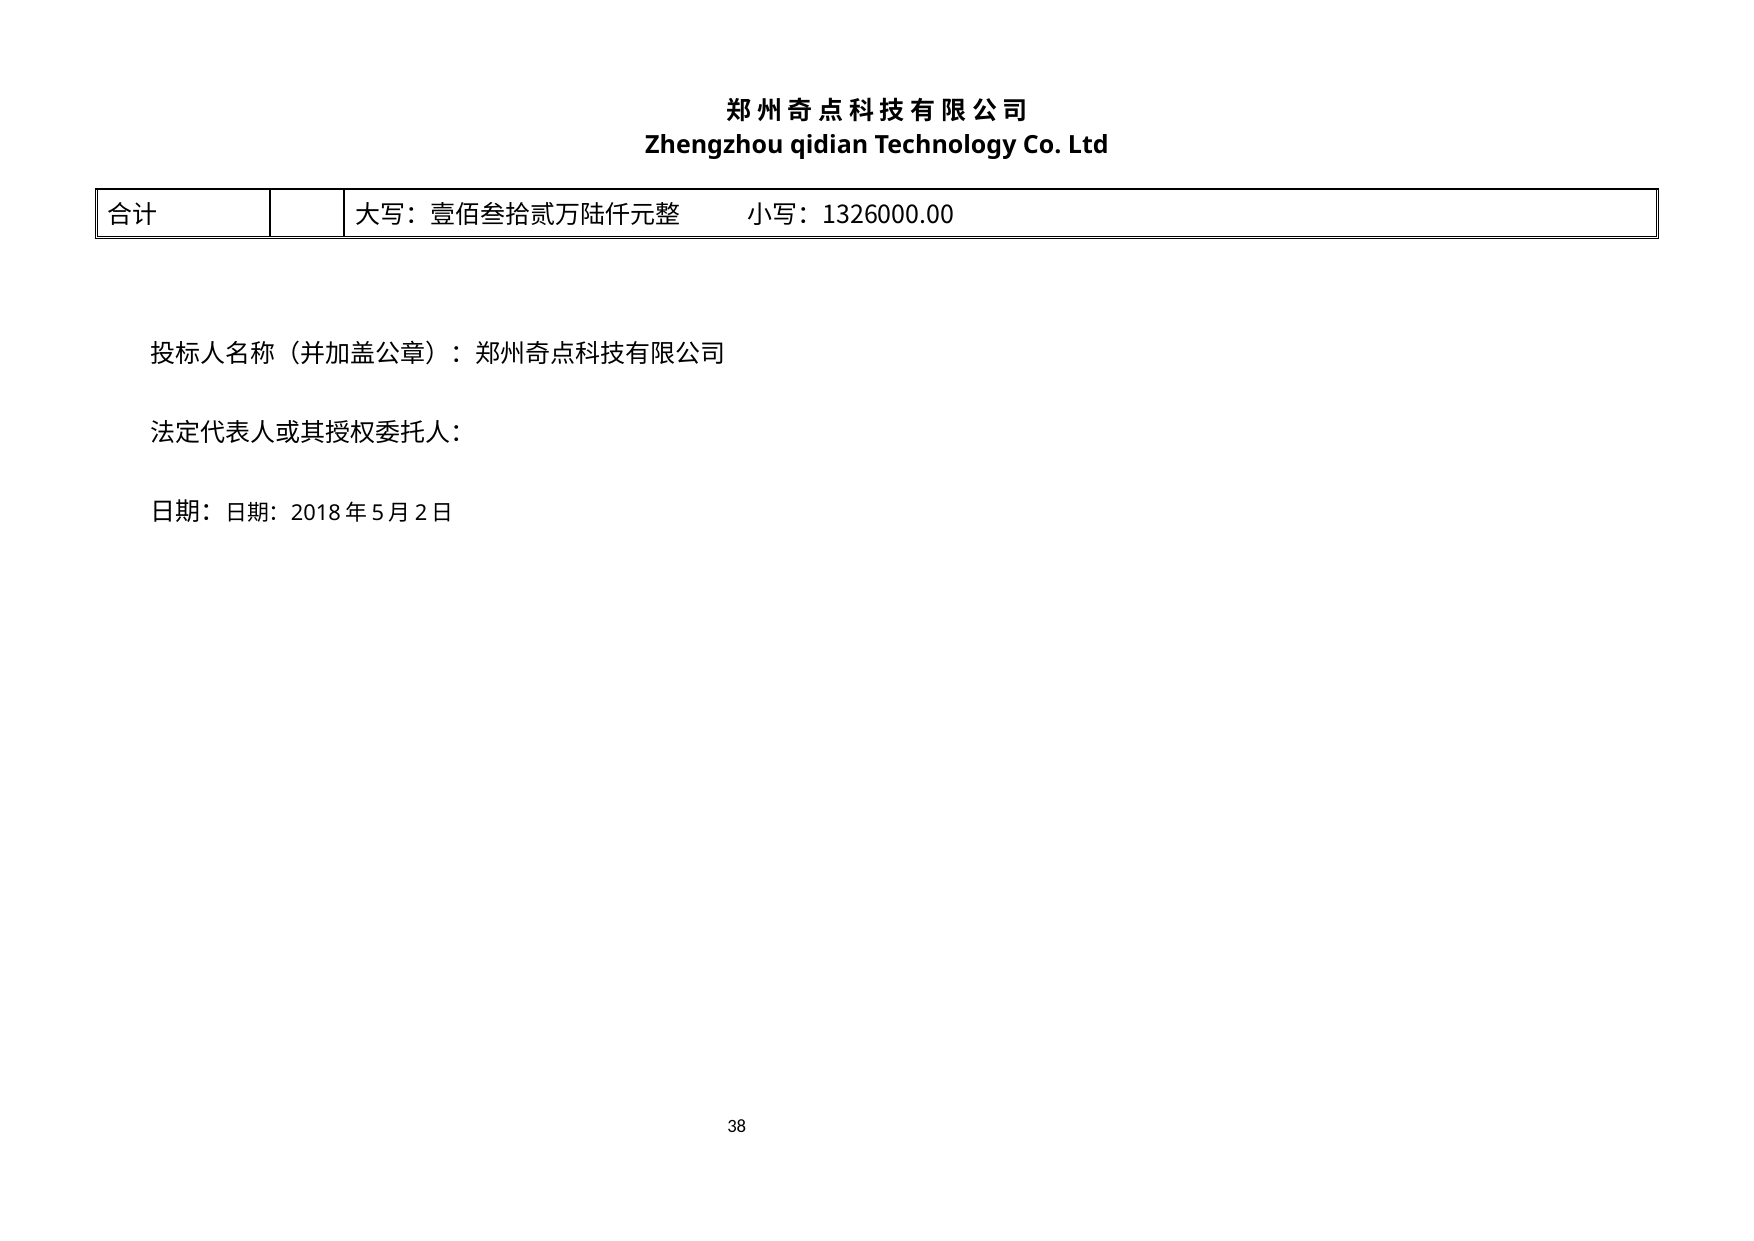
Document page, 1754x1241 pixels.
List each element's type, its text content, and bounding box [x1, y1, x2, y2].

table_cell 合计 [98, 190, 269, 236]
text 法定代表人或其授权委托人： [150, 397, 1604, 463]
text 日期：日期：2018年5月2日 [150, 476, 1604, 542]
text 投标人名称（并加盖公章）：郑州奇点科技有限公司 [150, 318, 1604, 384]
table_cell [271, 190, 343, 236]
table_cell 大写：壹佰叁拾贰万陆仟元整 小写：1326000.00 [345, 190, 1656, 236]
